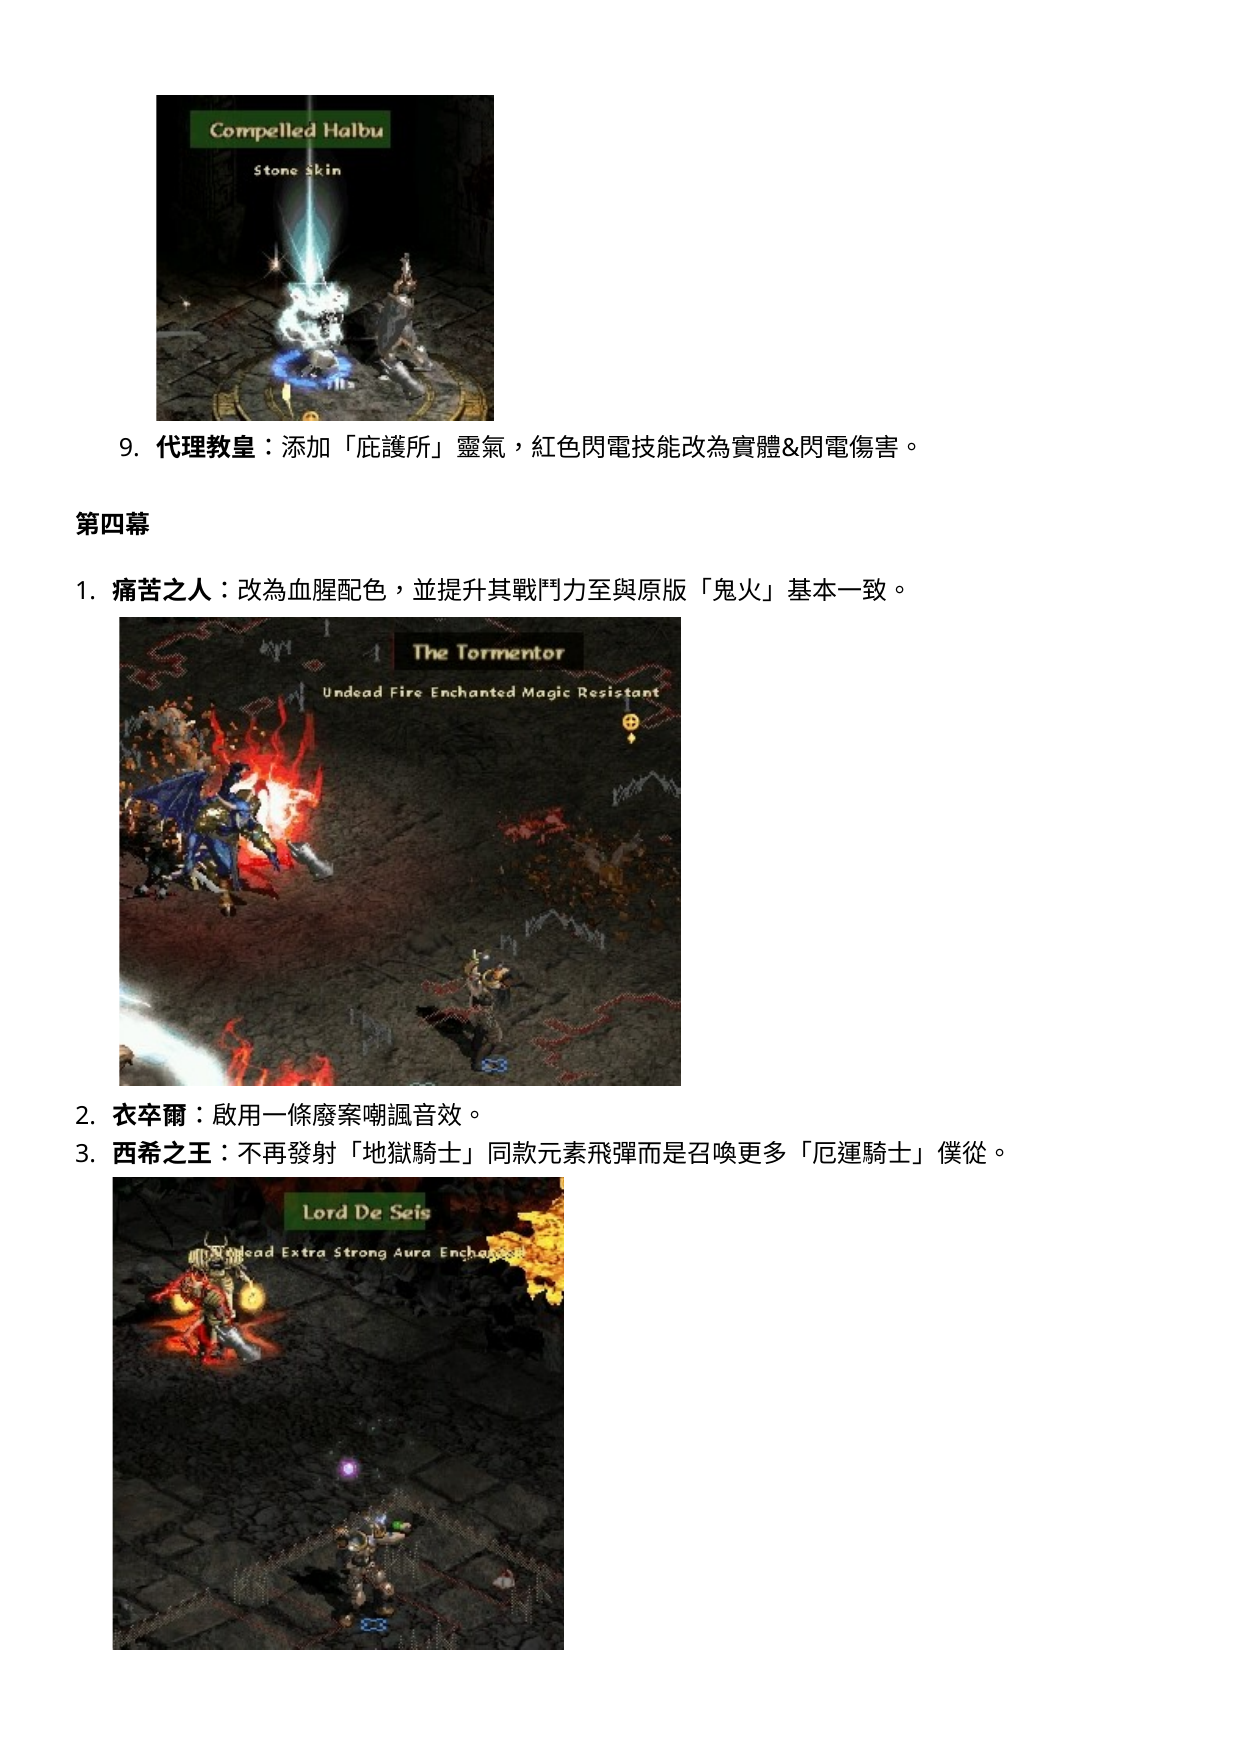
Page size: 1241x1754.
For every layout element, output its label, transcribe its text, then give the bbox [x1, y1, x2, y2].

list 痛苦之人：改為血腥配色，並提升其戰鬥力至與原版「鬼火」基本一致。 [75, 570, 1165, 608]
list 代理教皇：添加「庇護所」靈氣，紅色閃電技能改為實體&閃電傷害。 [119, 427, 1165, 464]
list 衣卒爾：啟用一條廢案嘲諷音效。 [75, 1095, 1165, 1133]
picture [119, 617, 681, 1086]
picture [112, 1177, 564, 1650]
list 西希之王：不再發射「地獄騎士」同款元素飛彈而是召喚更多「厄運騎士」僕從。 [75, 1133, 1165, 1170]
subtitle 第四幕 [75, 504, 1165, 542]
picture [156, 95, 494, 421]
